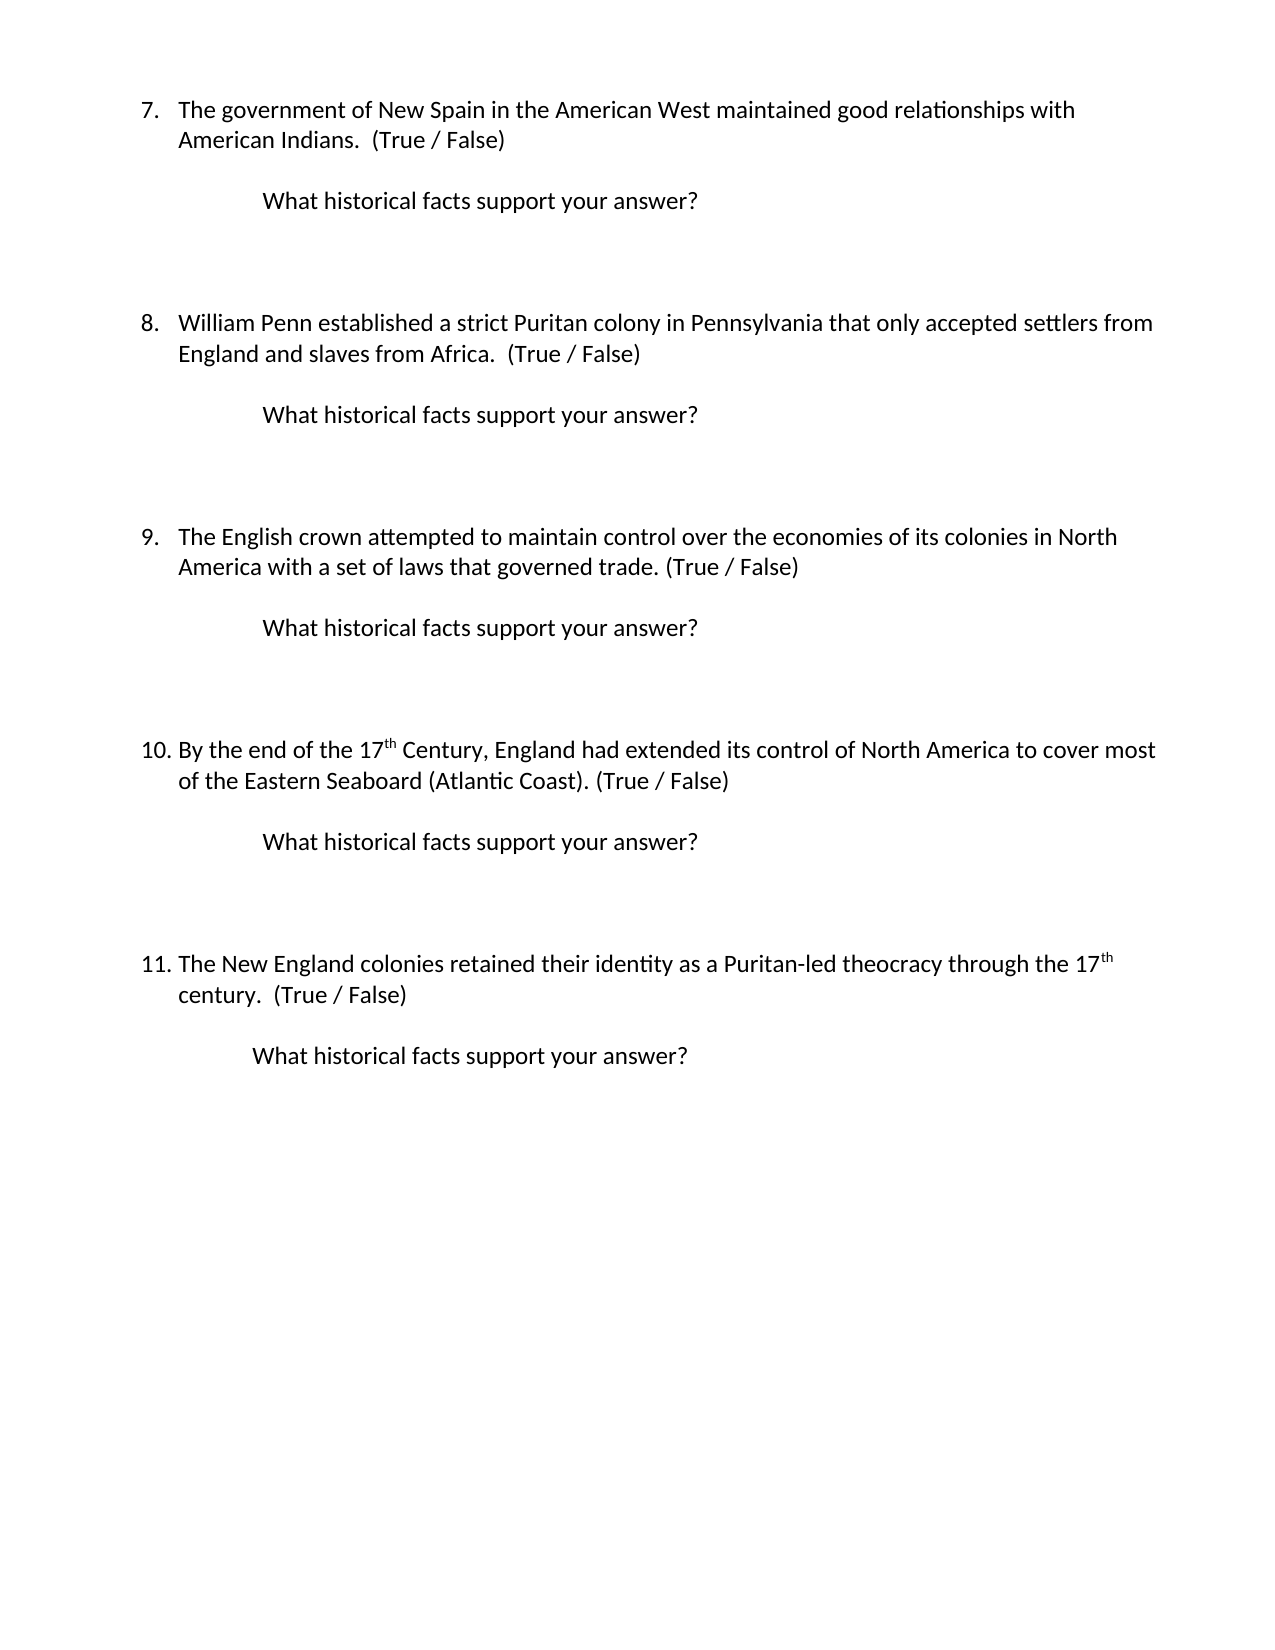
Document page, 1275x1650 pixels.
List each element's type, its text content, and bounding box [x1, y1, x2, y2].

text What historical facts support your answer? [178, 1040, 1162, 1070]
list The government of New Spain in the American West maintained good relationships with American Indians. (True / False) [141, 94, 1162, 155]
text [262, 185, 1162, 216]
list The English crown attempted to maintain control over the economies of its colonies in North America with a set of laws that governed trade. (True / False) [141, 521, 1162, 582]
list The New England colonies retained their identity as a Puritan-led theocracy through the 17th century. (True / False) [141, 948, 1162, 1009]
text What historical facts support your answer? [262, 399, 1162, 429]
list William Penn established a strict Puritan colony in Pennsylvania that only accepted settlers from England and slaves from Africa. (True / False) [141, 307, 1162, 368]
text What historical facts support your answer? [262, 826, 1162, 857]
text What historical facts support your answer? [262, 613, 1162, 643]
list By the end of the 17th Century, England had extended its control of North America to cover most of the Eastern Seaboard (Atlantic Coast). (True / False) [141, 735, 1162, 796]
